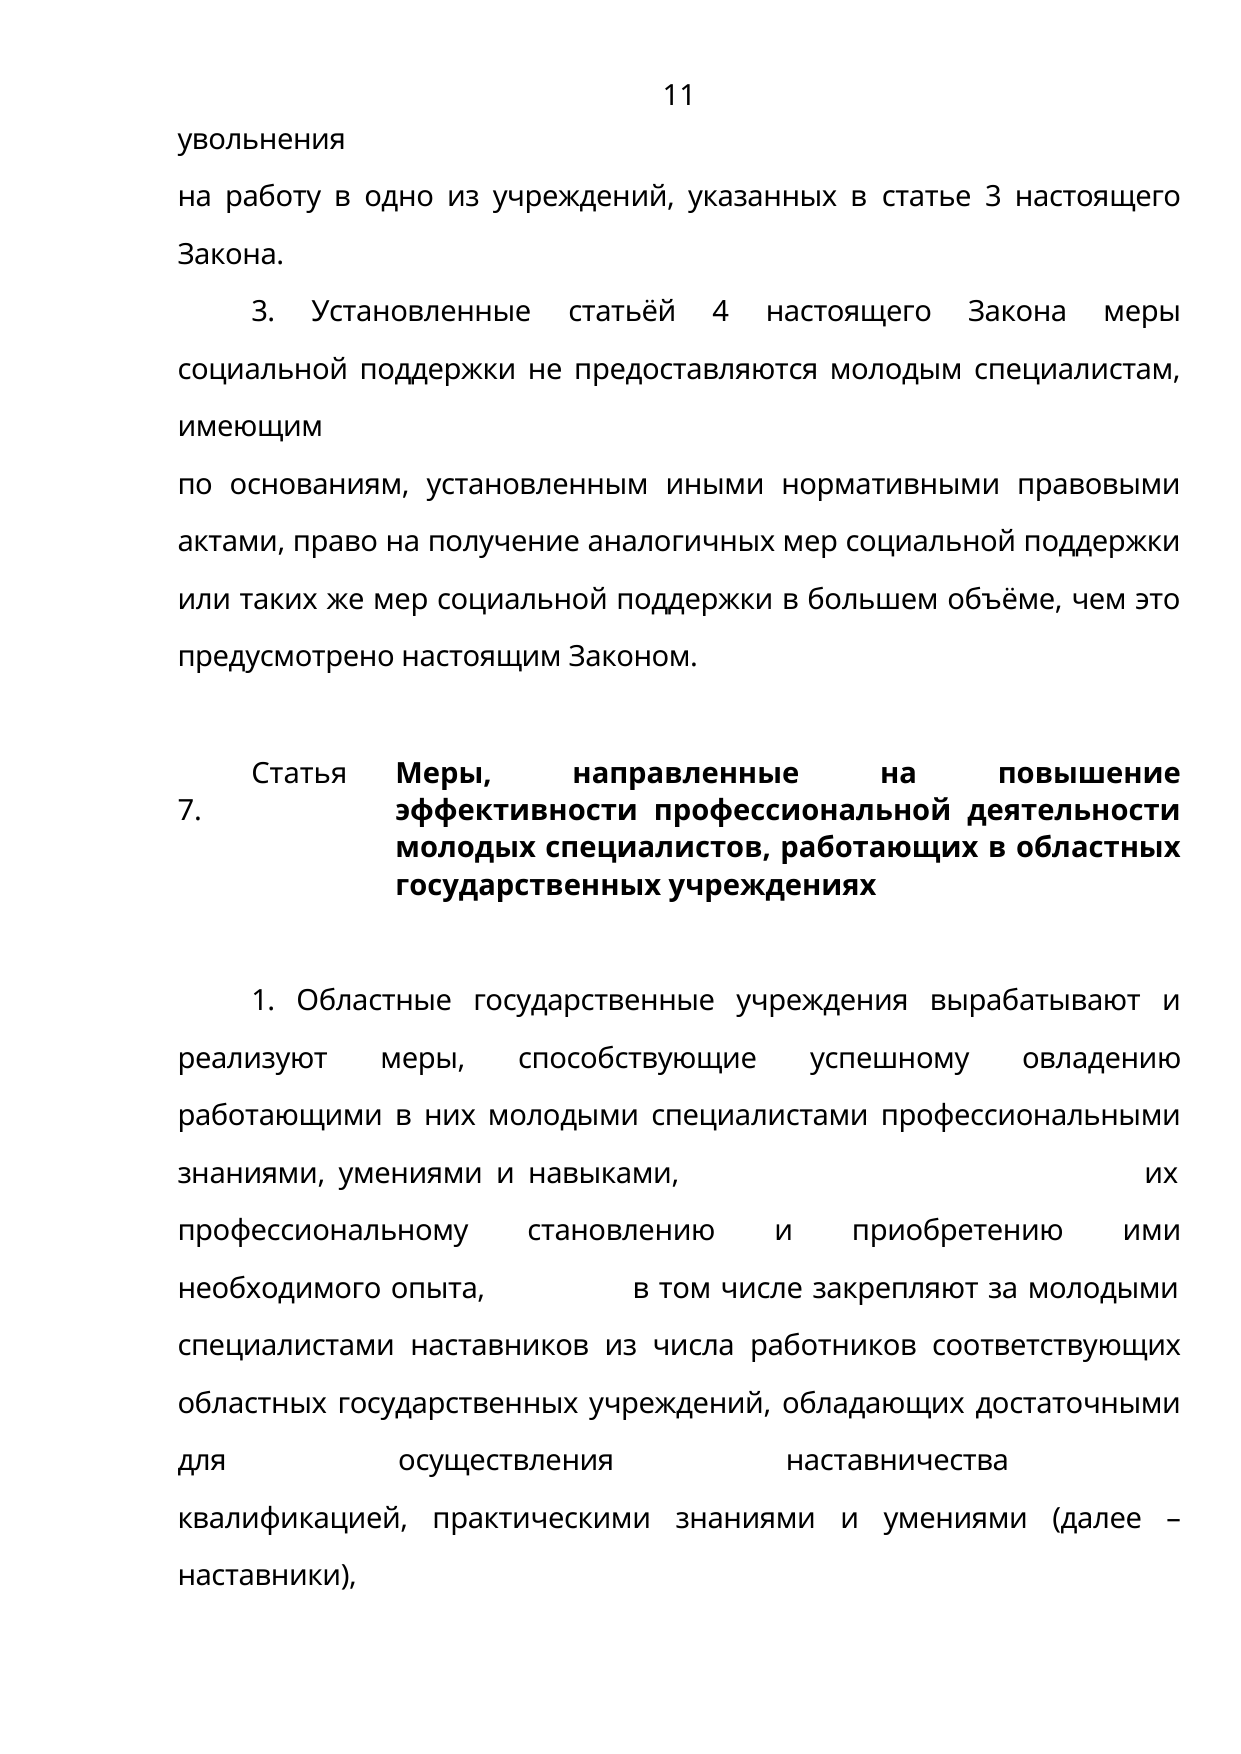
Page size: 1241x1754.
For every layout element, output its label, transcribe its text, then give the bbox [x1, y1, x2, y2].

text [177, 979, 1181, 1594]
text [177, 118, 1181, 273]
table_header Статья 7. [166, 754, 384, 904]
table_header Меры, направленные на повышение эффективности профессиональной деятельности молодых специалистов, работающих в областных государственных учреждениях [384, 754, 1192, 904]
text 3. Установленные статьёй 4 настоящего Закона меры социальной поддержки не предоставляются молодым специалистам, имеющим по основаниям, установленным иными нормативными правовыми актами, право на получение аналогичных мер социальной поддержки или таких же мер социальной поддержки в большем объёме, чем это предусмотрено настоящим Законом. [177, 291, 1181, 675]
